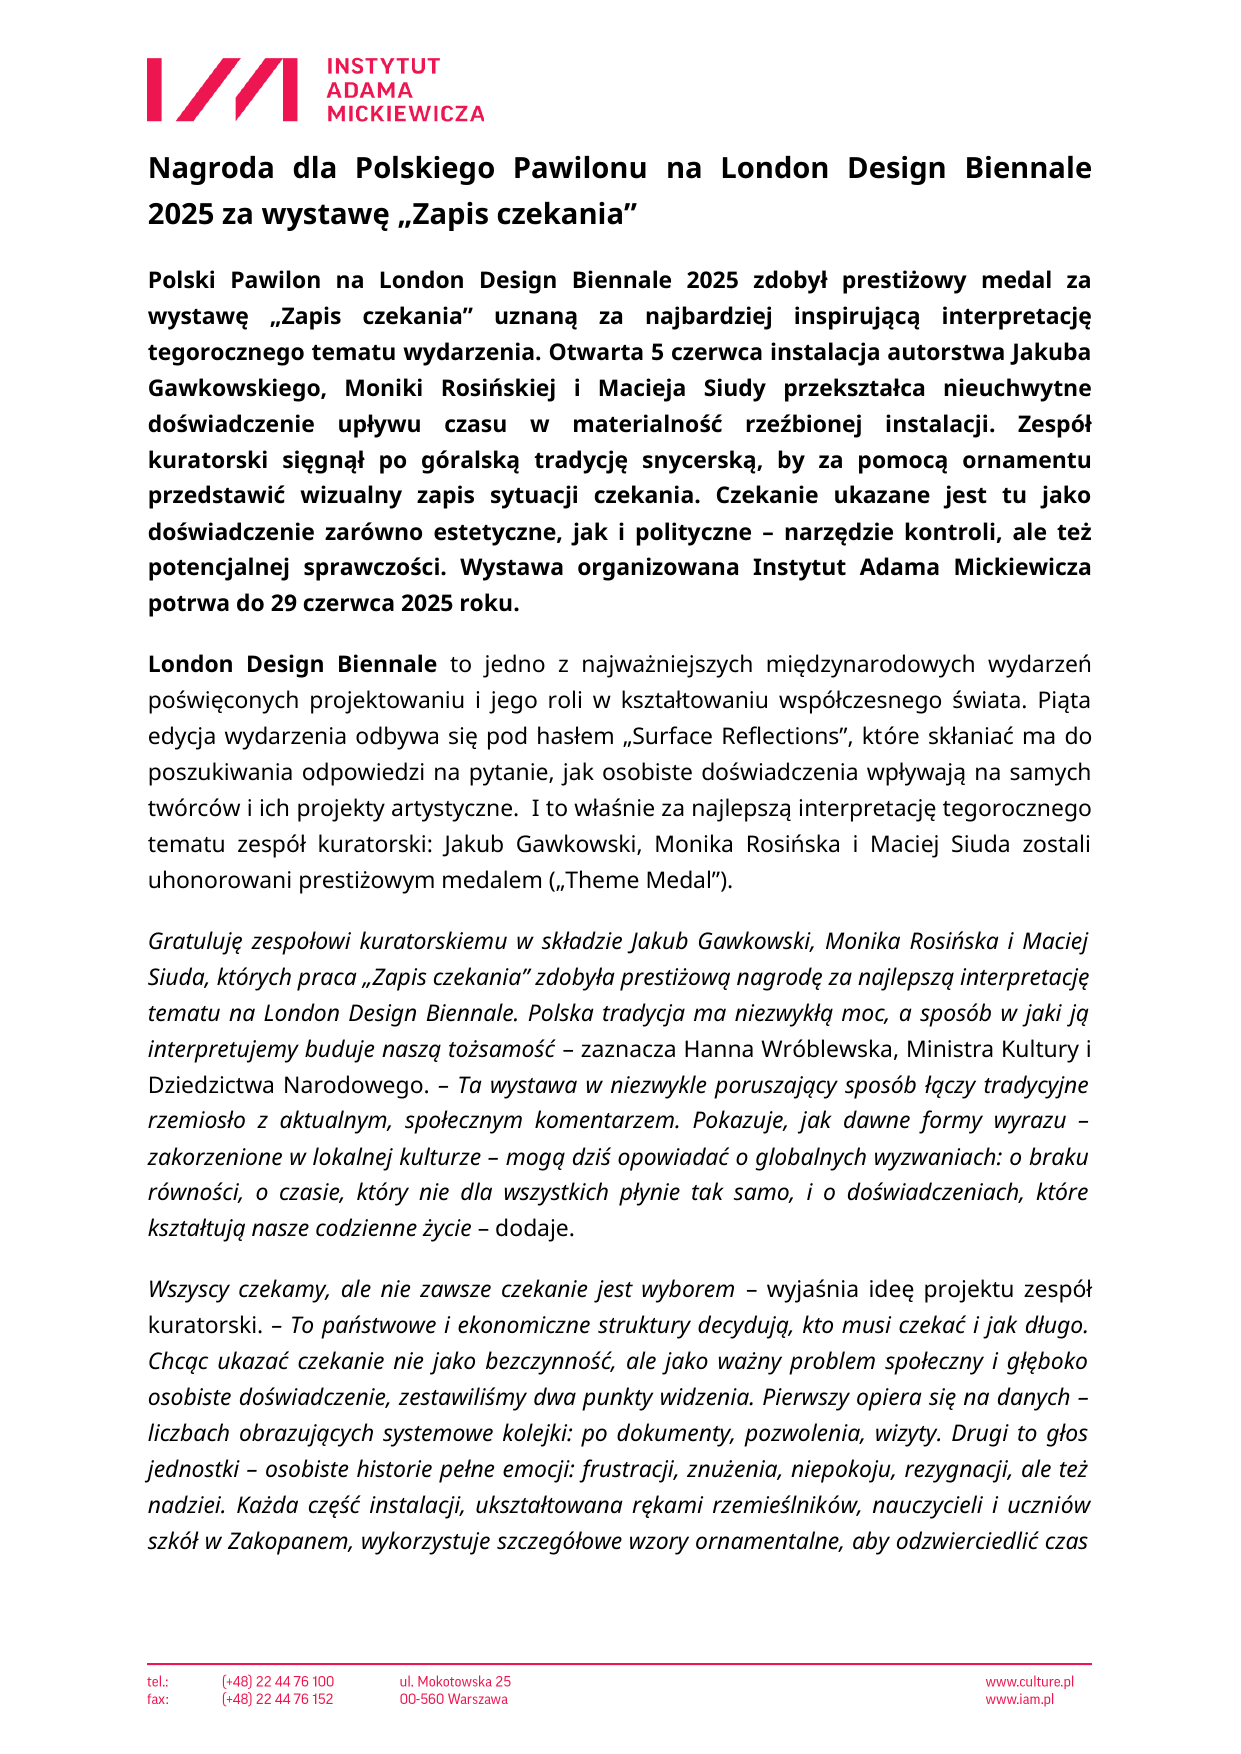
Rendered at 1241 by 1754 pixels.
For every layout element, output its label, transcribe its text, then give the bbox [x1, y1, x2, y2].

picture [147, 1661, 1092, 1721]
text Polski Pawilon na London Design Biennale 2025 zdobył prestiżowy medal za wystawę „Zapis czekania” uznaną za najbardziej inspirującą interpretację tegorocznego tematu wydarzenia. Otwarta 5 czerwca instalacja autorstwa Jakuba Gawkowskiego, Moniki Rosińskiej i Macieja Siudy przekształca nieuchwytne doświadczenie upływu czasu w materialność rzeźbionej instalacji. Zespół kuratorski sięgnął po góralską tradycję snycerską, by za pomocą ornamentu przedstawić wizualny zapis sytuacji czekania. Czekanie ukazane jest tu jako doświadczenie zarówno estetyczne, jak i polityczne – narzędzie kontroli, ale też potencjalnej sprawczości. Wystawa organizowana Instytut Adama Mickiewicza potrwa do 29 czerwca 2025 roku. [148, 264, 1093, 618]
picture [147, 34, 484, 146]
text Nagroda dla Polskiego Pawilonu na London Design Biennale 2025 za wystawę „Zapis czekania” [148, 148, 1093, 233]
text London Design Biennale to jedno z najważniejszych międzynarodowych wydarzeń poświęconych projektowaniu i jego roli w kształtowaniu współczesnego świata. Piąta edycja wydarzenia odbywa się pod hasłem „Surface Reflections”, które skłaniać ma do poszukiwania odpowiedzi na pytanie, jak osobiste doświadczenia wpływają na samych twórców i ich projekty artystyczne. I to właśnie za najlepszą interpretację tegorocznego tematu zespół kuratorski: Jakub Gawkowski, Monika Rosińska i Maciej Siuda zostali uhonorowani prestiżowym medalem („Theme Medal”). [148, 648, 1093, 895]
text Gratuluję zespołowi kuratorskiemu w składzie Jakub Gawkowski, Monika Rosińska i Maciej Siuda, których praca „Zapis czekania” zdobyła prestiżową nagrodę za najlepszą interpretację tematu na London Design Biennale. Polska tradycja ma niezwykłą moc, a sposób w jaki ją interpretujemy buduje naszą tożsamość – zaznacza Hanna Wróblewska, Ministra Kultury i Dziedzictwa Narodowego. – Ta wystawa w niezwykle poruszający sposób łączy tradycyjne rzemiosło z aktualnym, społecznym komentarzem. Pokazuje, jak dawne formy wyrazu – zakorzenione w lokalnej kulturze – mogą dziś opowiadać o globalnych wyzwaniach: o braku równości, o czasie, który nie dla wszystkich płynie tak samo, i o doświadczeniach, które kształtują nasze codzienne życie – dodaje. [148, 925, 1093, 1243]
